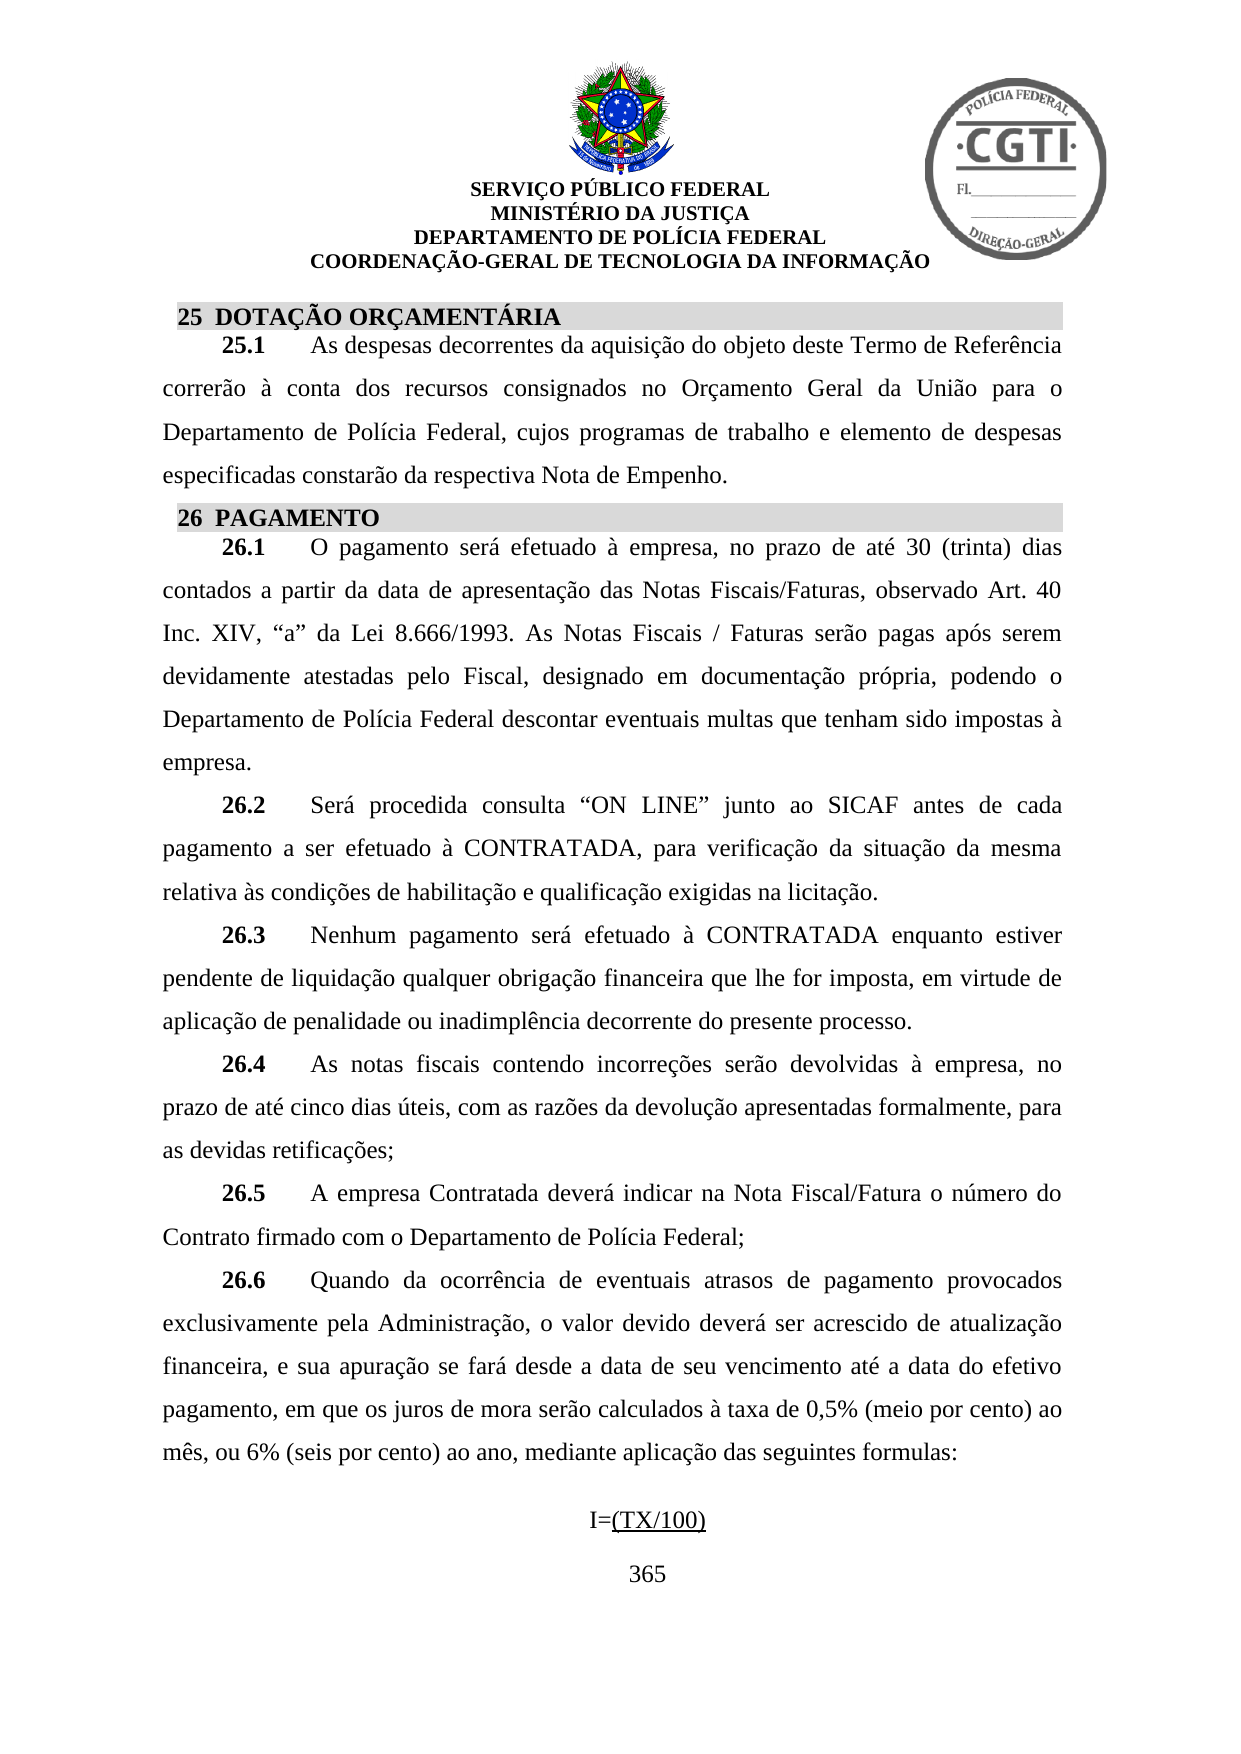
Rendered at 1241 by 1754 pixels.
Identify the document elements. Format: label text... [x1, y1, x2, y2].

subtitle A empresa Contratada deverá indicar na Nota Fiscal/Fatura o número do Contrato firmado com o Departamento de Polícia Federal; [162, 1178, 1063, 1250]
subtitle Quando da ocorrência de eventuais atrasos de pagamento provocados exclusivamente pela Administração, o valor devido deverá ser acrescido de atualização financeira, e sua apuração se fará desde a data de seu vencimento até a data do efetivo pagamento, em que os juros de mora serão calculados à taxa de 0,5% (meio por cento) ao mês, ou 6% (seis por cento) ao ano, mediante aplicação das seguintes formulas: [162, 1265, 1063, 1466]
picture [563, 59, 677, 177]
subtitle PAGAMENTO [177, 503, 1063, 532]
subtitle As notas fiscais contendo incorreções serão devolvidas à empresa, no prazo de até cinco dias úteis, com as razões da devolução apresentadas formalmente, para as devidas retificações; [162, 1049, 1063, 1164]
subtitle O pagamento será efetuado à empresa, no prazo de até 30 (trinta) dias contados a partir da data de apresentação das Notas Fiscais/Faturas, observado Art. 40 Inc. XIV, “a” da Lei 8.666/1993. As Notas Fiscais / Faturas serão pagas após serem devidamente atestadas pelo Fiscal, designado em documentação própria, podendo o Departamento de Polícia Federal descontar eventuais multas que tenham sido impostas à empresa. [162, 532, 1063, 776]
text 365 [232, 1559, 1063, 1588]
text I=(TX/100) [232, 1505, 1063, 1534]
subtitle As despesas decorrentes da aquisição do objeto deste Termo de Referência correrão à conta dos recursos consignados no Orçamento Geral da União para o Departamento de Polícia Federal, cujos programas de trabalho e elemento de despesas especificadas constarão da respectiva Nota de Empenho. [162, 330, 1063, 488]
subtitle Nenhum pagamento será efetuado à CONTRATADA enquanto estiver pendente de liquidação qualquer obrigação financeira que lhe for imposta, em virtude de aplicação de penalidade ou inadimplência decorrente do presente processo. [162, 920, 1063, 1035]
subtitle Será procedida consulta “ON LINE” junto ao SICAF antes de cada pagamento a ser efetuado à CONTRATADA, para verificação da situação da mesma relativa às condições de habilitação e qualificação exigidas na licitação. [162, 790, 1063, 905]
picture [925, 78, 1107, 260]
subtitle DOTAÇÃO ORÇAMENTÁRIA [177, 302, 1063, 330]
